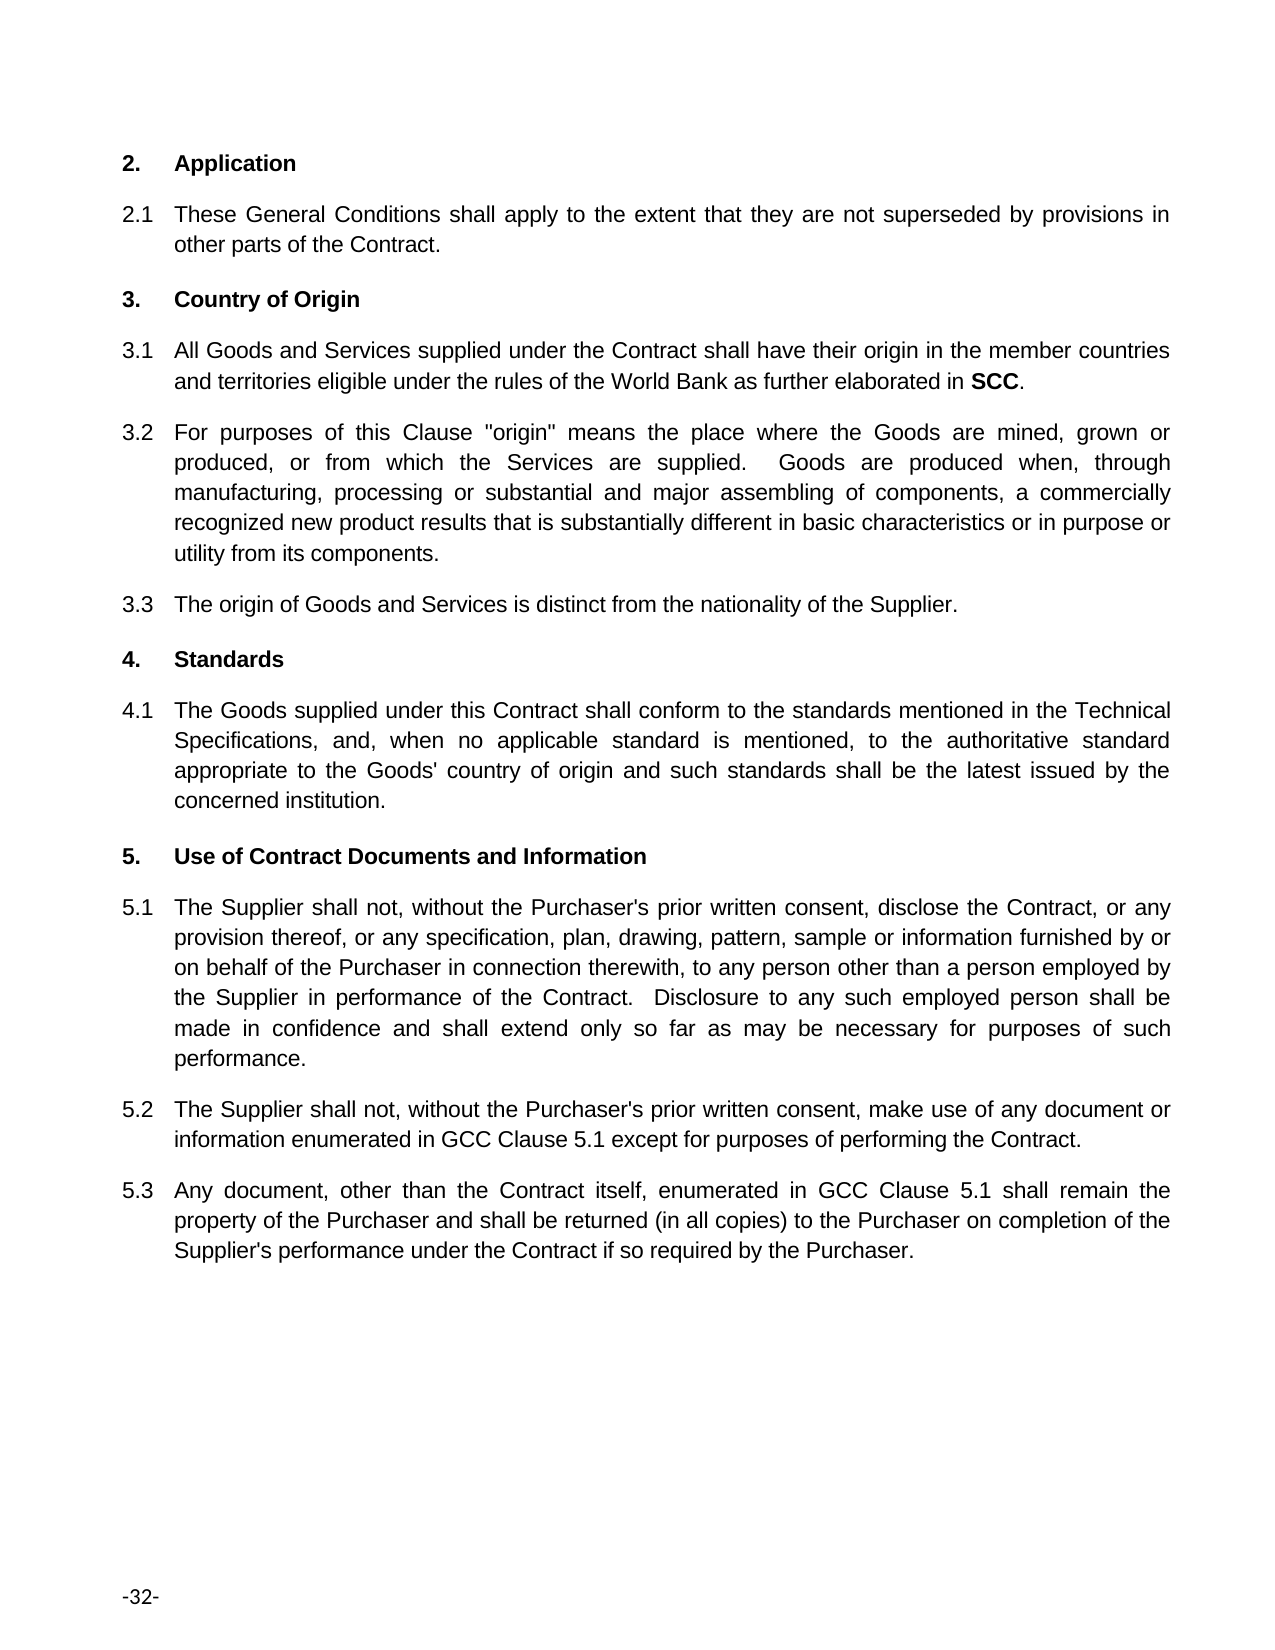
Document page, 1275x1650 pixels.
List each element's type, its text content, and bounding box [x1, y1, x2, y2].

text 3. Country of Origin [122, 286, 1172, 313]
text 2. Application [122, 150, 1172, 176]
text 3.2 For purposes of this Clause "origin" means the place where the Goods are mined, grown or produced, or from which the Services are supplied. Goods are produced when, through manufacturing, processing or substantial and major assembling of components, a commercially recognized new product results that is substantially different in basic characteristics or in purpose or utility from its components. [122, 419, 1172, 566]
text 4.1 The Goods supplied under this Contract shall conform to the standards mentioned in the Technical Specifications, and, when no applicable standard is mentioned, to the authoritative standard appropriate to the Goods' country of origin and such standards shall be the latest issued by the concerned institution. [122, 697, 1172, 814]
text 5.2 The Supplier shall not, without the Purchaser's prior written consent, make use of any document or information enumerated in GCC Clause 5.1 except for purposes of performing the Contract. [122, 1096, 1172, 1152]
text 2.1 These General Conditions shall apply to the extent that they are not superseded by provisions in other parts of the Contract. [122, 201, 1172, 258]
text 3.3 The origin of Goods and Services is distinct from the nationality of the Supplier. [122, 591, 1172, 617]
text 5. Use of Contract Documents and Information [122, 843, 1172, 869]
text 4. Standards [122, 646, 1172, 672]
text 3.1 All Goods and Services supplied under the Contract shall have their origin in the member countries and territories eligible under the rules of the World Bank as further elaborated in SCC. [122, 337, 1172, 394]
text 5.3 Any document, other than the Contract itself, enumerated in GCC Clause 5.1 shall remain the property of the Purchaser and shall be returned (in all copies) to the Purchaser on completion of the Supplier's performance under the Contract if so required by the Purchaser. [122, 1177, 1172, 1264]
text 5.1 The Supplier shall not, without the Purchaser's prior written consent, disclose the Contract, or any provision thereof, or any specification, plan, drawing, pattern, sample or information furnished by or on behalf of the Purchaser in connection therewith, to any person other than a person employed by the Supplier in performance of the Contract. Disclosure to any such employed person shall be made in confidence and shall extend only so far as may be necessary for purposes of such performance. [122, 894, 1172, 1071]
